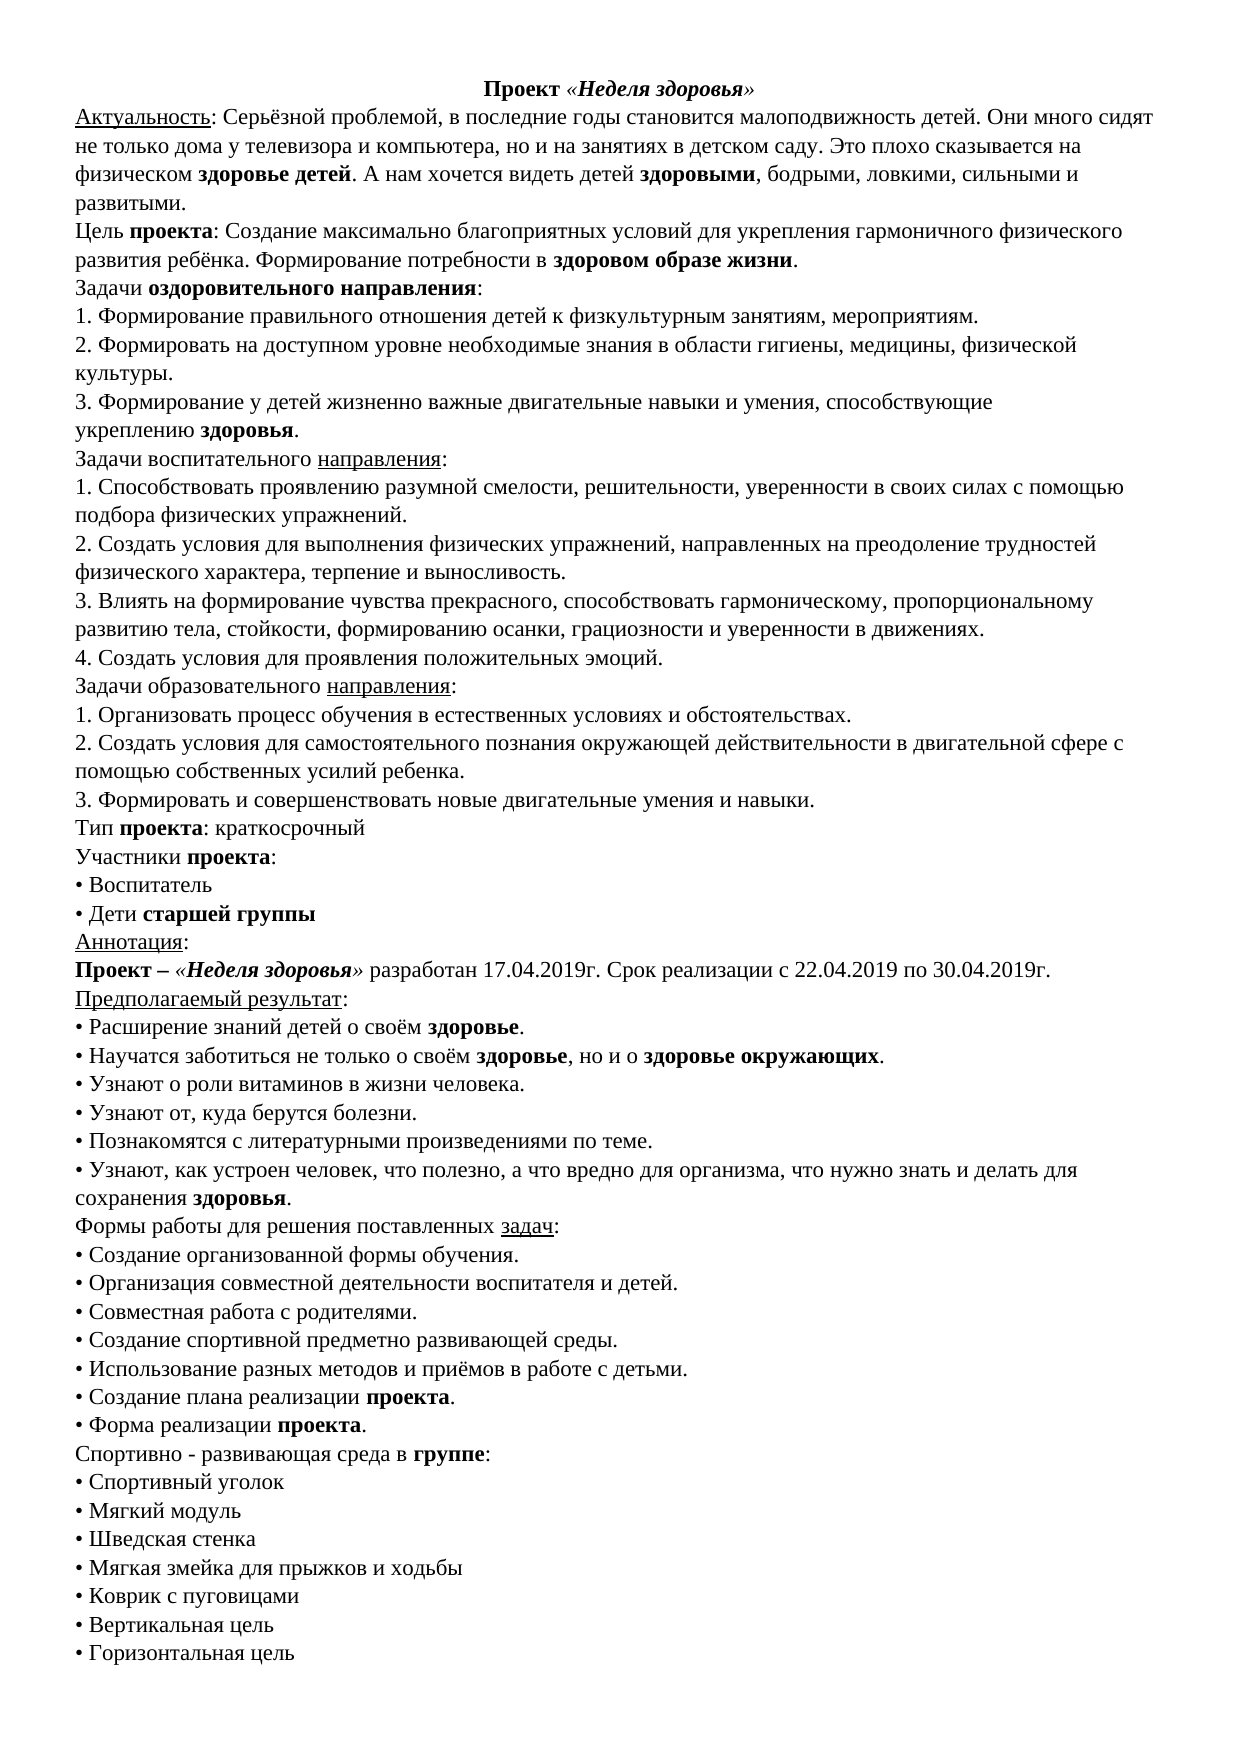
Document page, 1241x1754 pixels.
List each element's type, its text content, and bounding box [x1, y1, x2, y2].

text • Спортивный уголок [75, 1468, 1165, 1495]
text Участники проекта: [75, 843, 1165, 869]
text 1. Формирование правильного отношения детей к физкультурным занятиям, мероприятиям. [75, 302, 1165, 329]
text 2. Формировать на доступном уровне необходимые знания в области гигиены, медицины, физической культуры. [75, 331, 1165, 386]
text Формы работы для решения поставленных задач: [75, 1212, 1165, 1239]
text • Узнают о роли витаминов в жизни человека. [75, 1070, 1165, 1097]
text 3. Влиять на формирование чувства прекрасного, способствовать гармоническому, пропорциональному развитию тела, стойкости, формированию осанки, грациозности и уверенности в движениях. [75, 587, 1165, 642]
text • Узнают, как устроен человек, что полезно, а что вредно для организма, что нужно знать и делать для сохранения здоровья. [75, 1156, 1165, 1210]
text Цель проекта: Создание максимально благоприятных условий для укрепления гармоничного физического развития ребёнка. Формирование потребности в здоровом образе жизни. [75, 217, 1165, 272]
text • Совместная работа с родителями. [75, 1298, 1165, 1324]
text • Познакомятся с литературными произведениями по теме. [75, 1127, 1165, 1153]
text • Горизонтальная цель [75, 1639, 1165, 1665]
text • Узнают от, куда берутся болезни. [75, 1099, 1165, 1125]
text Спортивно - развивающая среда в группе: [75, 1440, 1165, 1466]
text 3. Формировать и совершенствовать новые двигательные умения и навыки. [75, 786, 1165, 812]
text Тип проекта: краткосрочный [75, 814, 1165, 841]
text • Вертикальная цель [75, 1611, 1165, 1637]
text • Использование разных методов и приёмов в работе с детьми. [75, 1355, 1165, 1381]
text 4. Создать условия для проявления положительных эмоций. [75, 644, 1165, 670]
text 1. Способствовать проявлению разумной смелости, решительности, уверенности в своих силах с помощью подбора физических упражнений. [75, 473, 1165, 528]
text • Научатся заботиться не только о своём здоровье, но и о здоровье окружающих. [75, 1042, 1165, 1068]
text Задачи воспитательного направления: [75, 445, 1165, 471]
text • Дети старшей группы [75, 900, 1165, 926]
text 2. Создать условия для выполнения физических упражнений, направленных на преодоление трудностей физического характера, терпение и выносливость. [75, 530, 1165, 585]
text • Воспитатель [75, 871, 1165, 898]
text Задачи оздоровительного направления: [75, 274, 1165, 300]
text Актуальность: Серьёзной проблемой, в последние годы становится малоподвижность детей. Они много сидят не только дома у телевизора и компьютера, но и на занятиях в детском саду. Это плохо сказывается на физическом здоровье детей. А нам хочется видеть детей здоровыми, бодрыми, ловкими, сильными и развитыми. [75, 103, 1165, 215]
text Проект «Неделя здоровья» [75, 75, 1165, 101]
text • Мягкая змейка для прыжков и ходьбы [75, 1554, 1165, 1580]
text • Коврик с пуговицами [75, 1582, 1165, 1608]
text 3. Формирование у детей жизненно важные двигательные навыки и умения, способствующие укреплению здоровья. [75, 388, 1165, 443]
text Проект – «Неделя здоровья» разработан 17.04.2019г. Срок реализации с 22.04.2019 по 30.04.2019г. Предполагаемый результат: [75, 957, 1165, 1011]
text • Создание организованной формы обучения. [75, 1241, 1165, 1267]
text 1. Организовать процесс обучения в естественных условиях и обстоятельствах. [75, 701, 1165, 727]
text • Расширение знаний детей о своём здоровье. [75, 1013, 1165, 1040]
text Задачи образовательного направления: [75, 672, 1165, 698]
text Аннотация: [75, 928, 1165, 954]
text • Организация совместной деятельности воспитателя и детей. [75, 1269, 1165, 1296]
text • Создание спортивной предметно развивающей среды. [75, 1326, 1165, 1353]
text • Форма реализации проекта. [75, 1412, 1165, 1438]
text • Создание плана реализации проекта. [75, 1383, 1165, 1409]
text • Шведская стенка [75, 1525, 1165, 1552]
text 2. Создать условия для самостоятельного познания окружающей действительности в двигательной сфере с помощью собственных усилий ребенка. [75, 729, 1165, 784]
text • Мягкий модуль [75, 1497, 1165, 1523]
